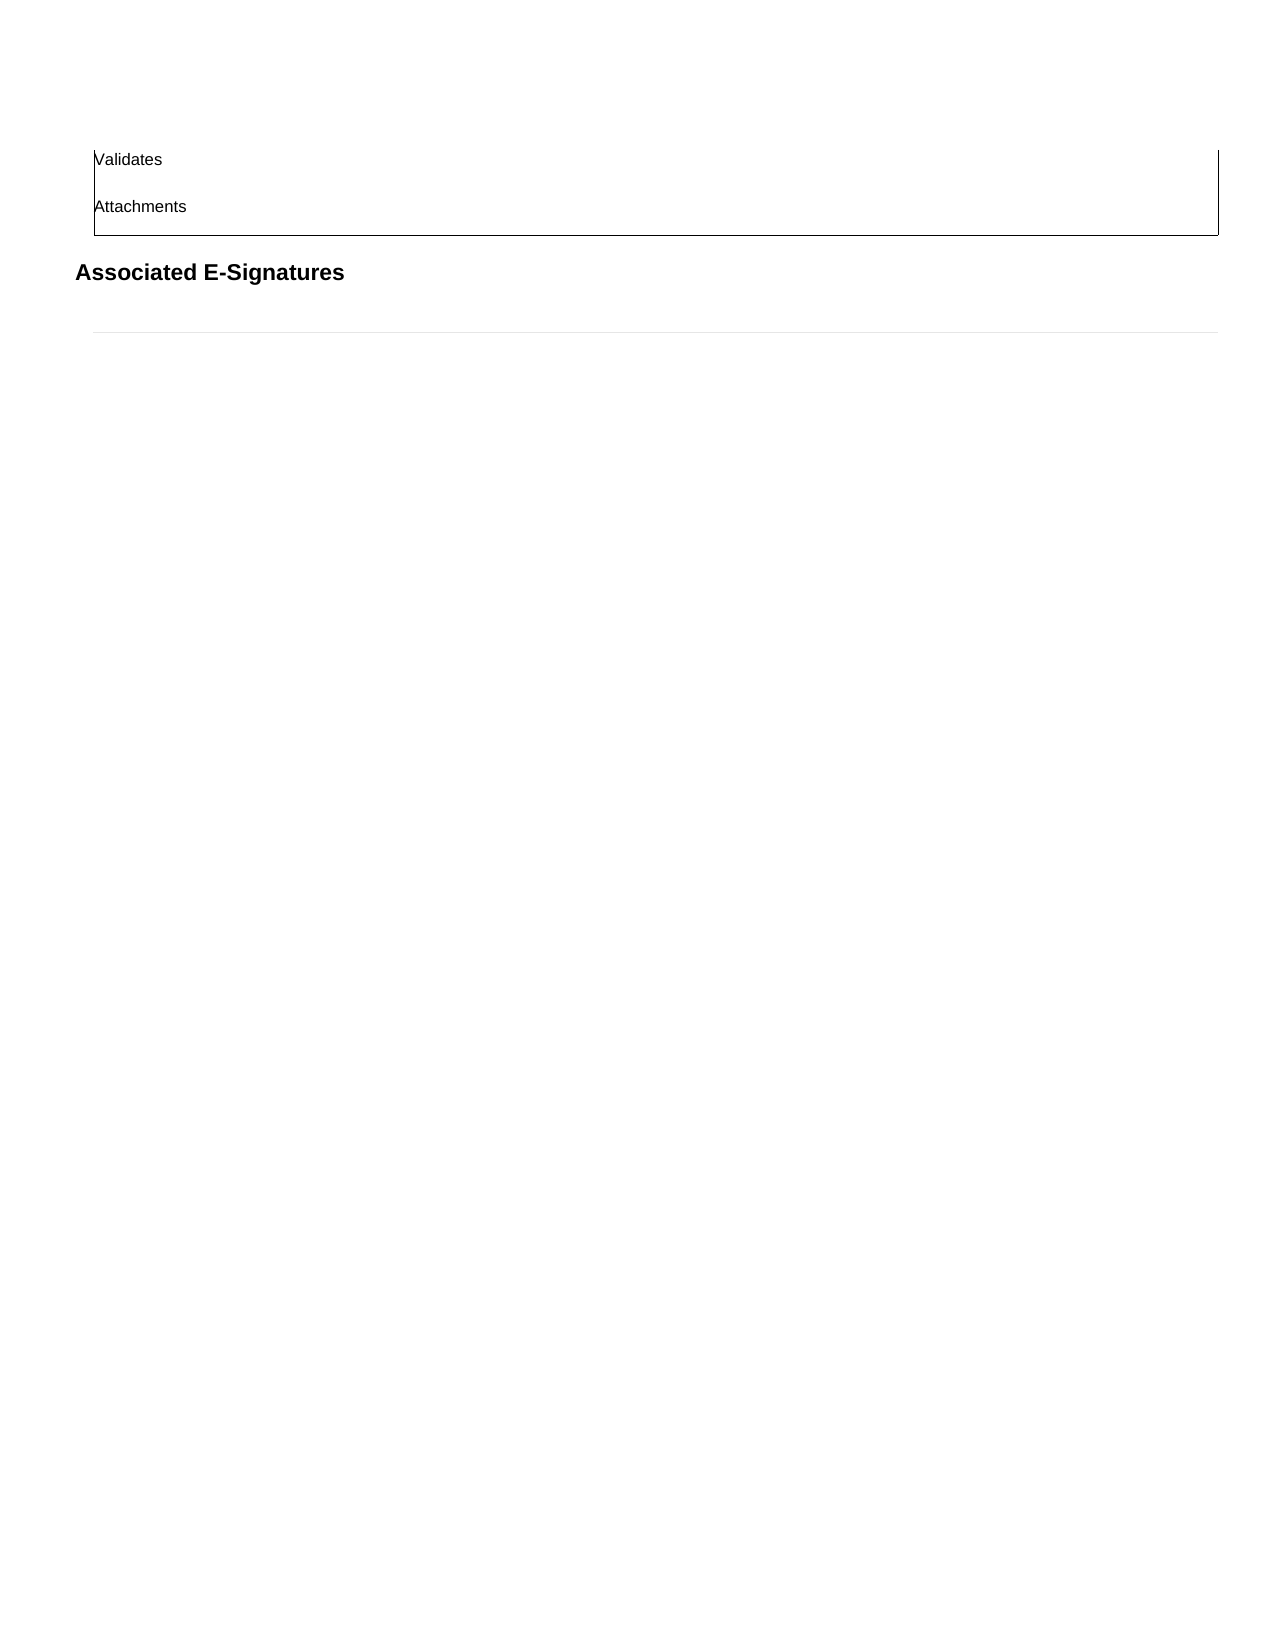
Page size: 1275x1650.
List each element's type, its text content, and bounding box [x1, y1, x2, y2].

text Associated E-Signatures [75, 258, 1212, 285]
